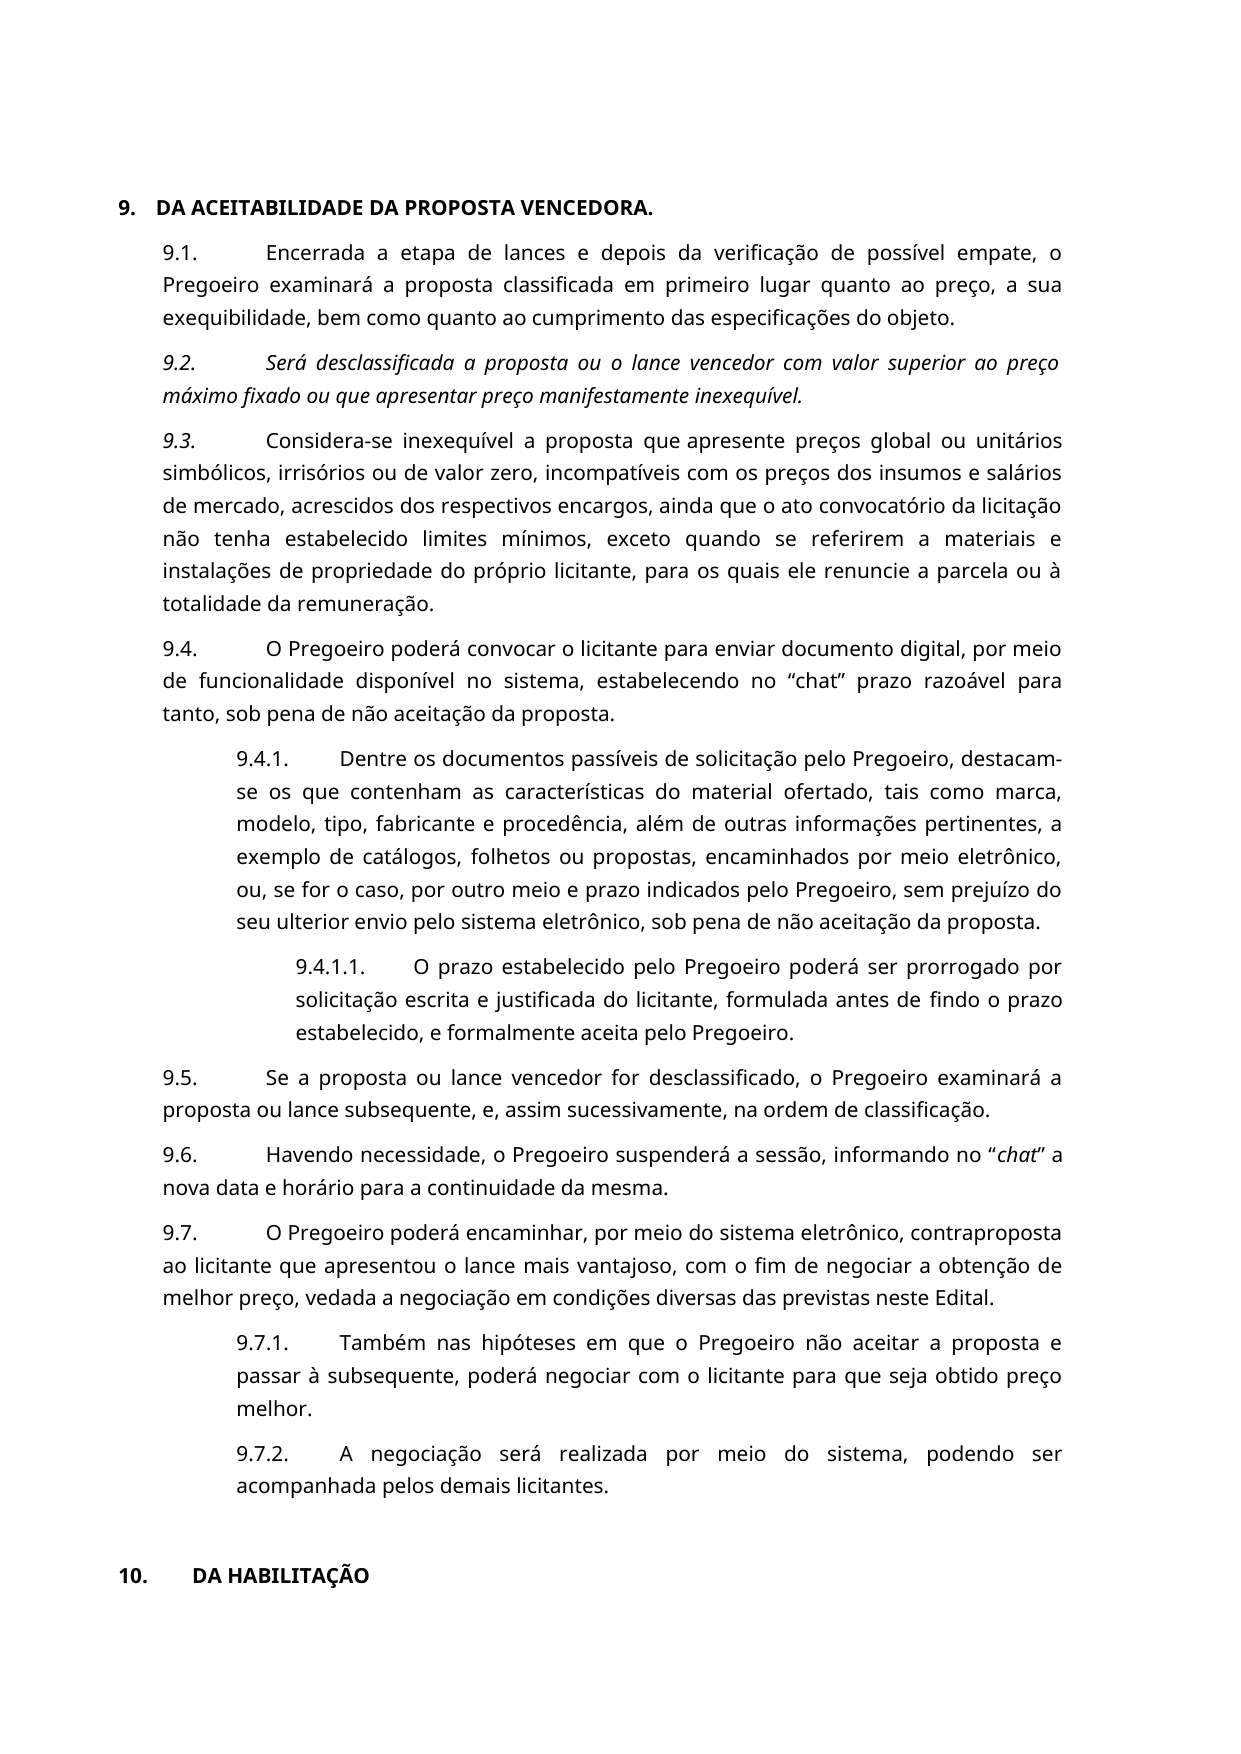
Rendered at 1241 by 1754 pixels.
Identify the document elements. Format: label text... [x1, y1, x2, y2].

list DA ACEITABILIDADE DA PROPOSTA VENCEDORA. [118, 193, 1065, 221]
list O Pregoeiro poderá convocar o licitante para enviar documento digital, por meio de funcionalidade disponível no sistema, estabelecendo no “chat” prazo razoável para tanto, sob pena de não aceitação da proposta. [162, 634, 1063, 728]
list O Pregoeiro poderá encaminhar, por meio do sistema eletrônico, contraproposta ao licitante que apresentou o lance mais vantajoso, com o fim de negociar a obtenção de melhor preço, vedada a negociação em condições diversas das previstas neste Edital. [162, 1218, 1063, 1312]
list O prazo estabelecido pelo Pregoeiro poderá ser prorrogado por solicitação escrita e justificada do licitante, formulada antes de findo o prazo estabelecido, e formalmente aceita pelo Pregoeiro. [295, 952, 1063, 1046]
list Também nas hipóteses em que o Pregoeiro não aceitar a proposta e passar à subsequente, poderá negociar com o licitante para que seja obtido preço melhor. [236, 1328, 1063, 1422]
list Se a proposta ou lance vencedor for desclassificado, o Pregoeiro examinará a proposta ou lance subsequente, e, assim sucessivamente, na ordem de classificação. [162, 1063, 1063, 1124]
list Será desclassificada a proposta ou o lance vencedor com valor superior ao preço máximo fixado ou que apresentar preço manifestamente inexequível. [162, 348, 1063, 409]
list DA HABILITAÇÃO [118, 1562, 1063, 1590]
list Considera-se inexequível a proposta que apresente preços global ou unitários simbólicos, irrisórios ou de valor zero, incompatíveis com os preços dos insumos e salários de mercado, acrescidos dos respectivos encargos, ainda que o ato convocatório da licitação não tenha estabelecido limites mínimos, exceto quando se referirem a materiais e instalações de propriedade do próprio licitante, para os quais ele renuncie a parcela ou à totalidade da remuneração. [162, 426, 1063, 617]
list Encerrada a etapa de lances e depois da verificação de possível empate, o Pregoeiro examinará a proposta classificada em primeiro lugar quanto ao preço, a sua exequibilidade, bem como quanto ao cumprimento das especificações do objeto. [162, 238, 1063, 332]
list Dentre os documentos passíveis de solicitação pelo Pregoeiro, destacam-se os que contenham as características do material ofertado, tais como marca, modelo, tipo, fabricante e procedência, além de outras informações pertinentes, a exemplo de catálogos, folhetos ou propostas, encaminhados por meio eletrônico, ou, se for o caso, por outro meio e prazo indicados pelo Pregoeiro, sem prejuízo do seu ulterior envio pelo sistema eletrônico, sob pena de não aceitação da proposta. [236, 744, 1063, 936]
list Havendo necessidade, o Pregoeiro suspenderá a sessão, informando no “chat” a nova data e horário para a continuidade da mesma. [162, 1141, 1063, 1202]
list A negociação será realizada por meio do sistema, podendo ser acompanhada pelos demais licitantes. [236, 1439, 1063, 1500]
